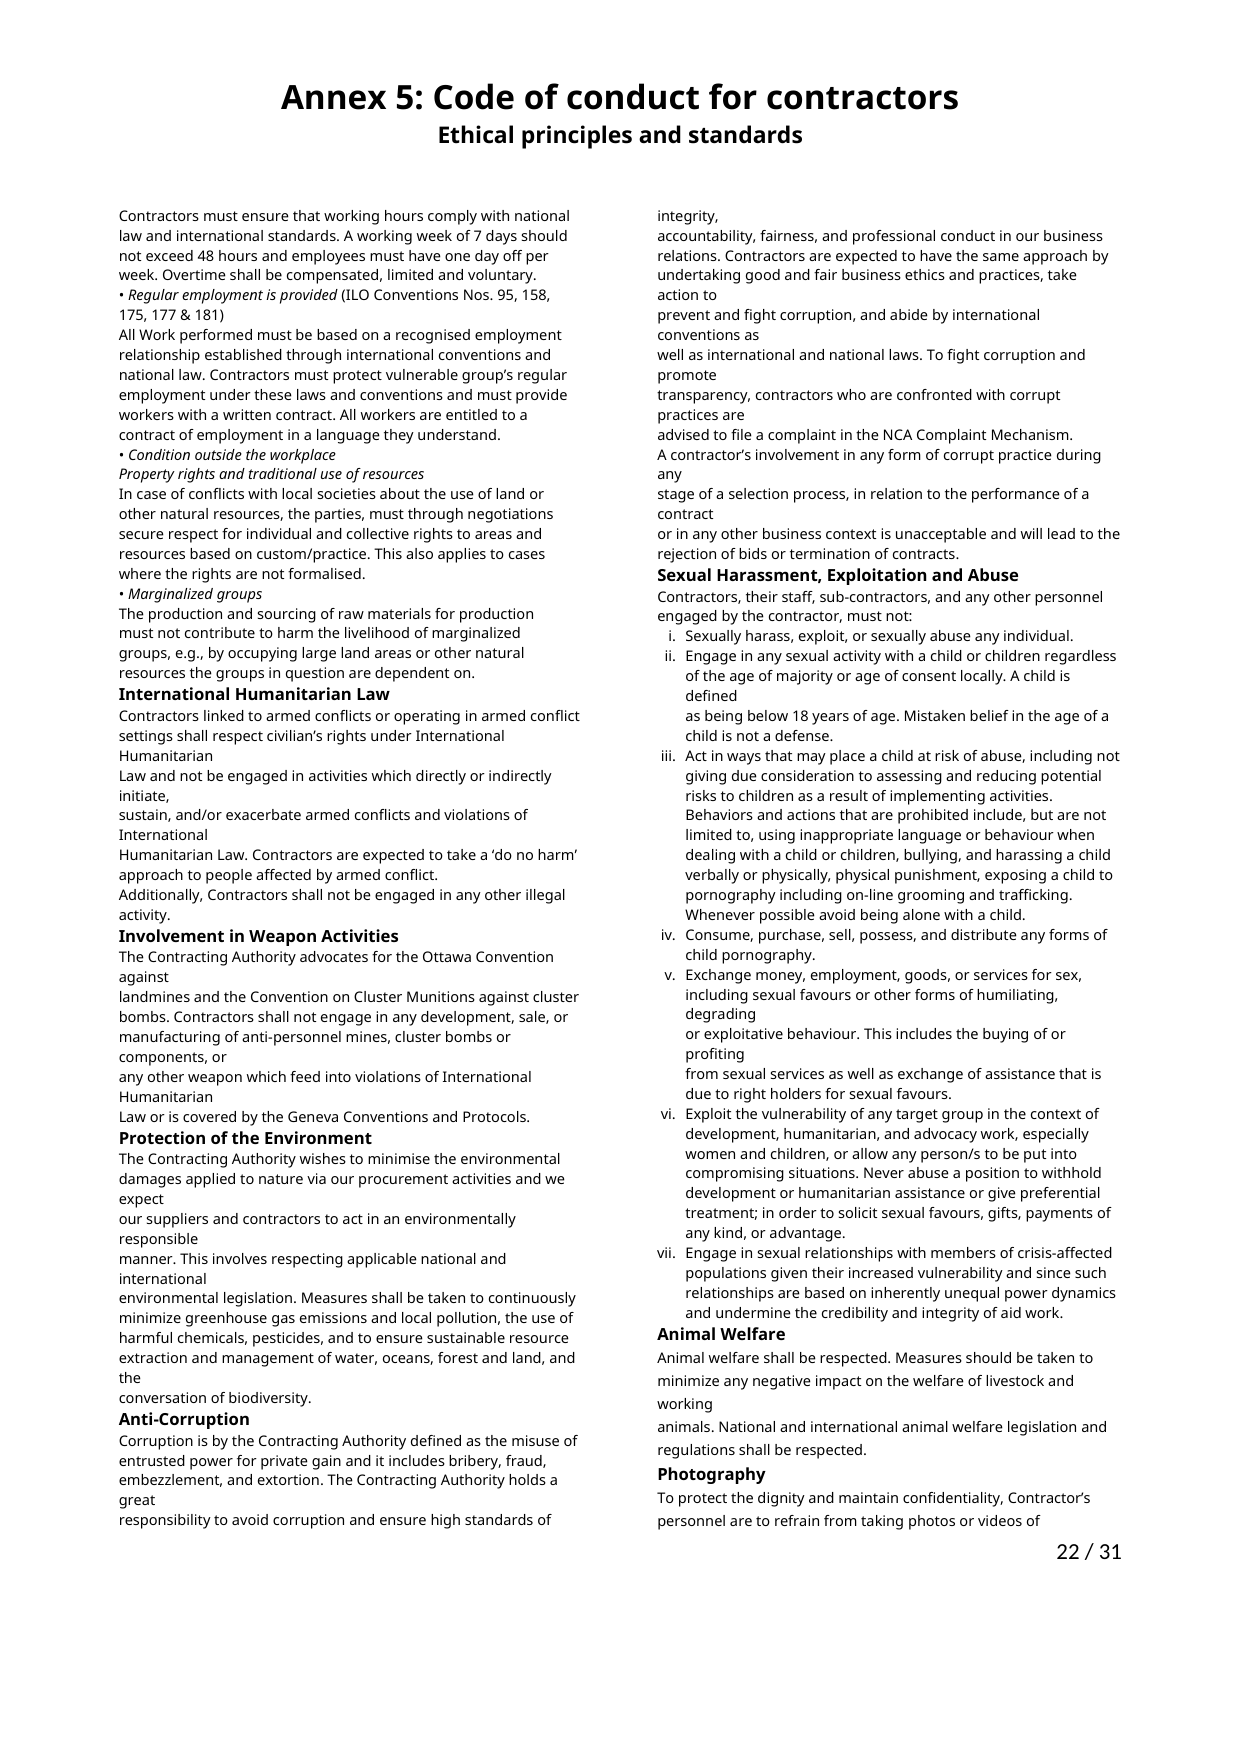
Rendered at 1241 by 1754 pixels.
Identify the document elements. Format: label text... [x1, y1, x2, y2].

list Consume, purchase, sell, possess, and distribute any forms of child pornography. [676, 924, 1122, 964]
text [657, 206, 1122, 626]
list Engage in any sexual activity with a child or children regardless of the age of majority or age of consent locally. A child is defined as being below 18 years of age. Mistaken belief in the age of a child is not a defense. [676, 646, 1122, 746]
list Sexually harass, exploit, or sexually abuse any individual. [676, 626, 1122, 646]
list Act in ways that may place a child at risk of abuse, including not giving due consideration to assessing and reducing potential risks to children as a result of implementing activities. Behaviors and actions that are prohibited include, but are not limited to, using inappropriate language or behaviour when dealing with a child or children, bullying, and harassing a child verbally or physically, physical punishment, exposing a child to pornography including on-line grooming and trafficking. Whenever possible avoid being alone with a child. [676, 746, 1122, 924]
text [118, 206, 583, 1530]
list Exploit the vulnerability of any target group in the context of development, humanitarian, and advocacy work, especially women and children, or allow any person/s to be put into compromising situations. Never abuse a position to withhold development or humanitarian assistance or give preferential treatment; in order to solicit sexual favours, gifts, payments of any kind, or advantage. [676, 1104, 1122, 1243]
list Engage in sexual relationships with members of crisis-affected populations given their increased vulnerability and since such relationships are based on inherently unequal power dynamics and undermine the credibility and integrity of aid work. [676, 1243, 1122, 1322]
list Exchange money, employment, goods, or services for sex, including sexual favours or other forms of humiliating, degrading or exploitative behaviour. This includes the buying of or profiting from sexual services as well as exchange of assistance that is due to right holders for sexual favours. [676, 964, 1122, 1104]
